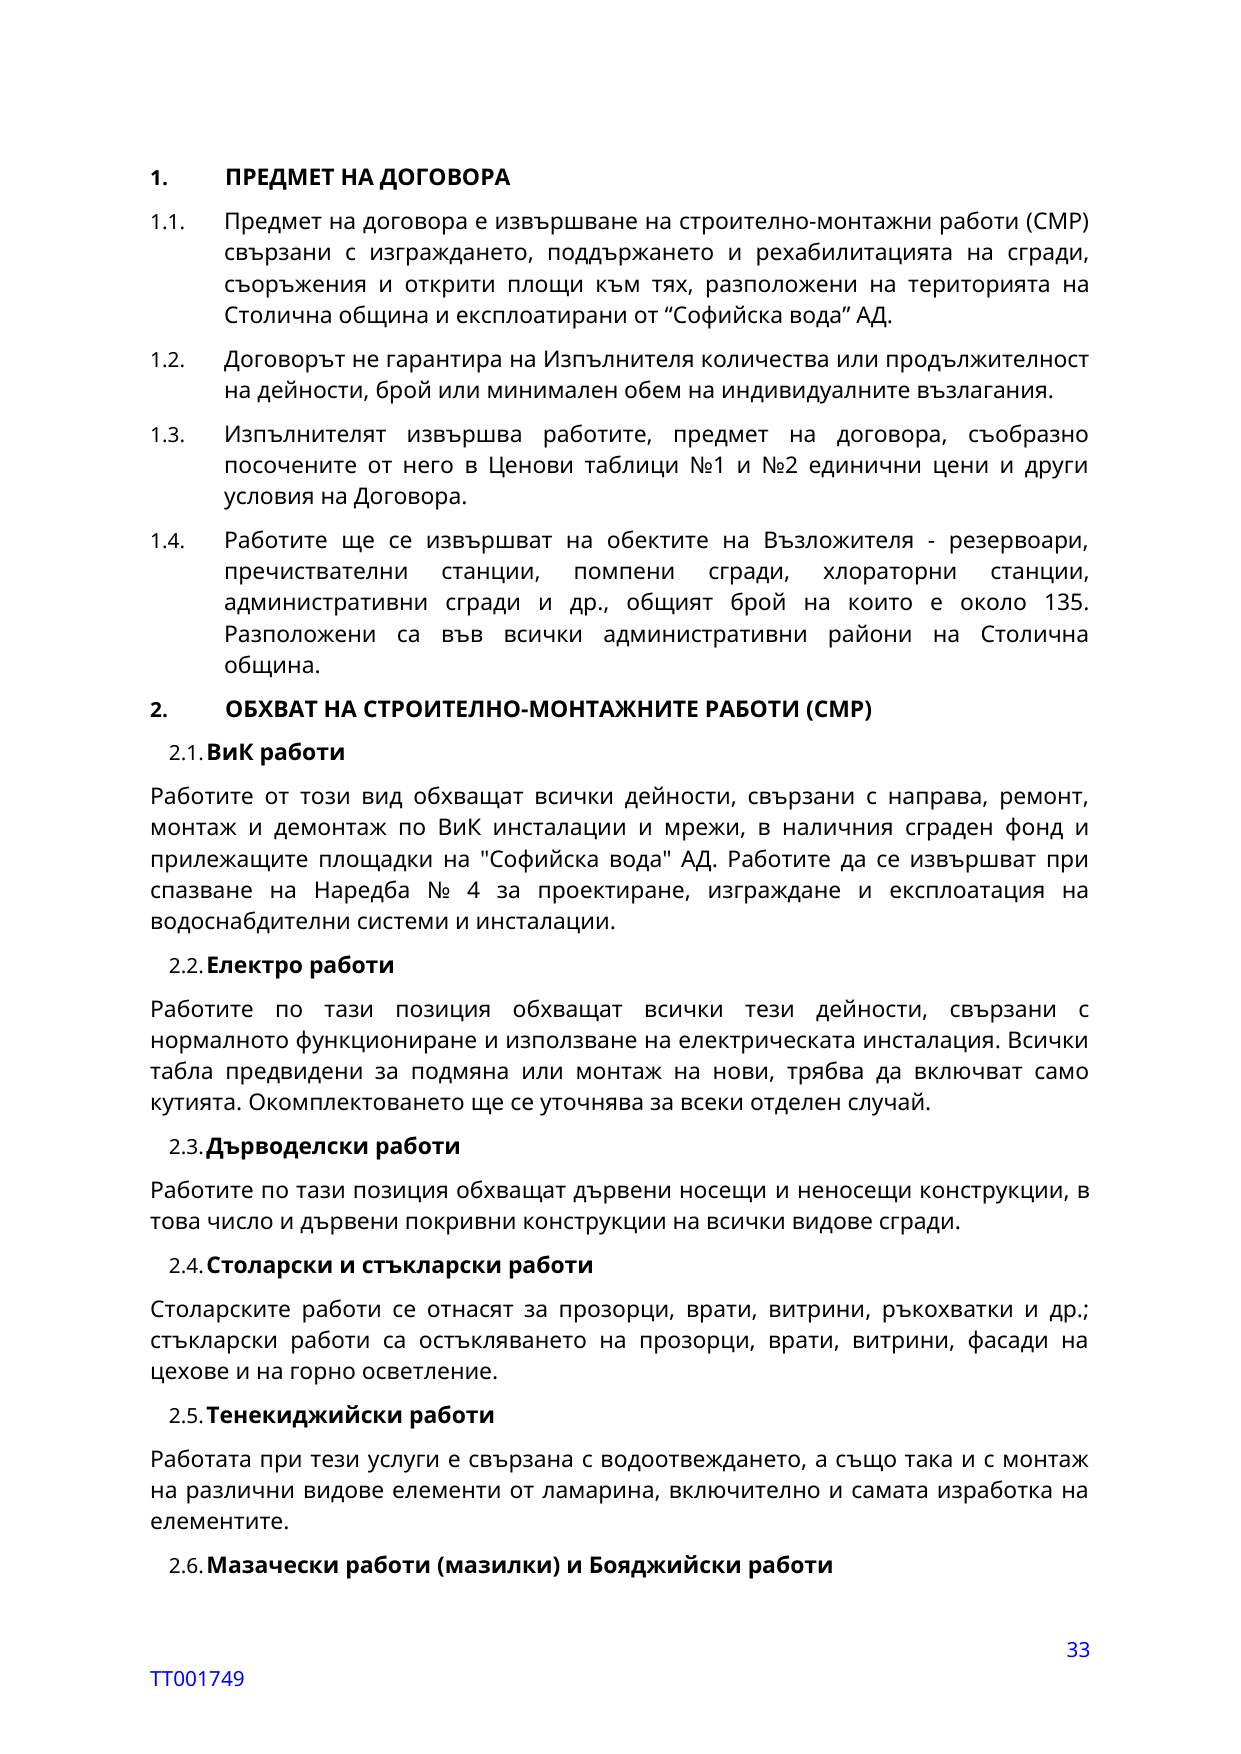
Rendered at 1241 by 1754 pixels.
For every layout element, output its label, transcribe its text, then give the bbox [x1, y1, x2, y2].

text Работата при тези услуги е свързана с водоотвеждането, а също така и с монтаж на различни видове елементи от ламарина, включително и самата изработка на елементите. [150, 1443, 1090, 1536]
list Дърводелски работи [169, 1130, 1090, 1161]
list Изпълнителят извършва работите, предмет на договора, съобразно посочените от него в Ценови таблици №1 и №2 единични цени и други условия на Договора. [150, 418, 1090, 511]
text Столарските работи се отнасят за прозорци, врати, витрини, ръкохватки и др.; стъкларски работи са остъкляването на прозорци, врати, витрини, фасади на цехове и на горно осветление. [150, 1293, 1090, 1386]
list ВиК работи [169, 736, 1090, 768]
list Работите ще се извършват на обектите на Възложителя - резервоари, пречиствателни станции, помпени сгради, хлораторни станции, административни сгради и др., общият брой на които е около 135. Разположени са във всички административни райони на Столична община. [150, 524, 1090, 680]
text Работите по тази позиция обхващат дървени носещи и неносещи конструкции, в това число и дървени покривни конструкции на всички видове сгради. [150, 1174, 1090, 1236]
list Столарски и стъкларски работи [169, 1249, 1090, 1280]
list Мазачески работи (мазилки) и Бояджийски работи [169, 1549, 1090, 1580]
list ОБХВАТ НА СТРОИТЕЛНО-МОНТАЖНИТЕ РАБОТИ (СМР) [150, 693, 1090, 724]
list Договорът не гарантира на Изпълнителя количества или продължителност на дейности, брой или минимален обем на индивидуалните възлагания. [150, 343, 1090, 405]
list ПРЕДМЕТ НА ДОГОВОРА [150, 161, 1090, 193]
text Работите по тази позиция обхващат всички тези дейности, свързани с нормалното функциониране и използване на електрическата инсталация. Всички табла предвидени за подмяна или монтаж на нови, трябва да включват само кутията. Окомплектоването ще се уточнява за всеки отделен случай. [150, 993, 1090, 1118]
list Тенекиджийски работи [169, 1399, 1090, 1430]
list Предмет на договора е извършване на строително-монтажни работи (СМР) свързани с изграждането, поддържането и рехабилитацията на сгради, съоръжения и открити площи към тях, разположени на територията на Столична община и експлоатирани от “Софийска вода” АД. [150, 205, 1090, 330]
list Електро работи [169, 949, 1090, 980]
text Работите от този вид обхващат всички дейности, свързани с направа, ремонт, монтаж и демонтаж по ВиК инсталации и мрежи, в наличния сграден фонд и прилежащите площадки на "Софийска вода" АД. Работите да се извършват при спазване на Наредба № 4 за проектиране, изграждане и експлоатация на водоснабдителни системи и инсталации. [150, 780, 1090, 936]
